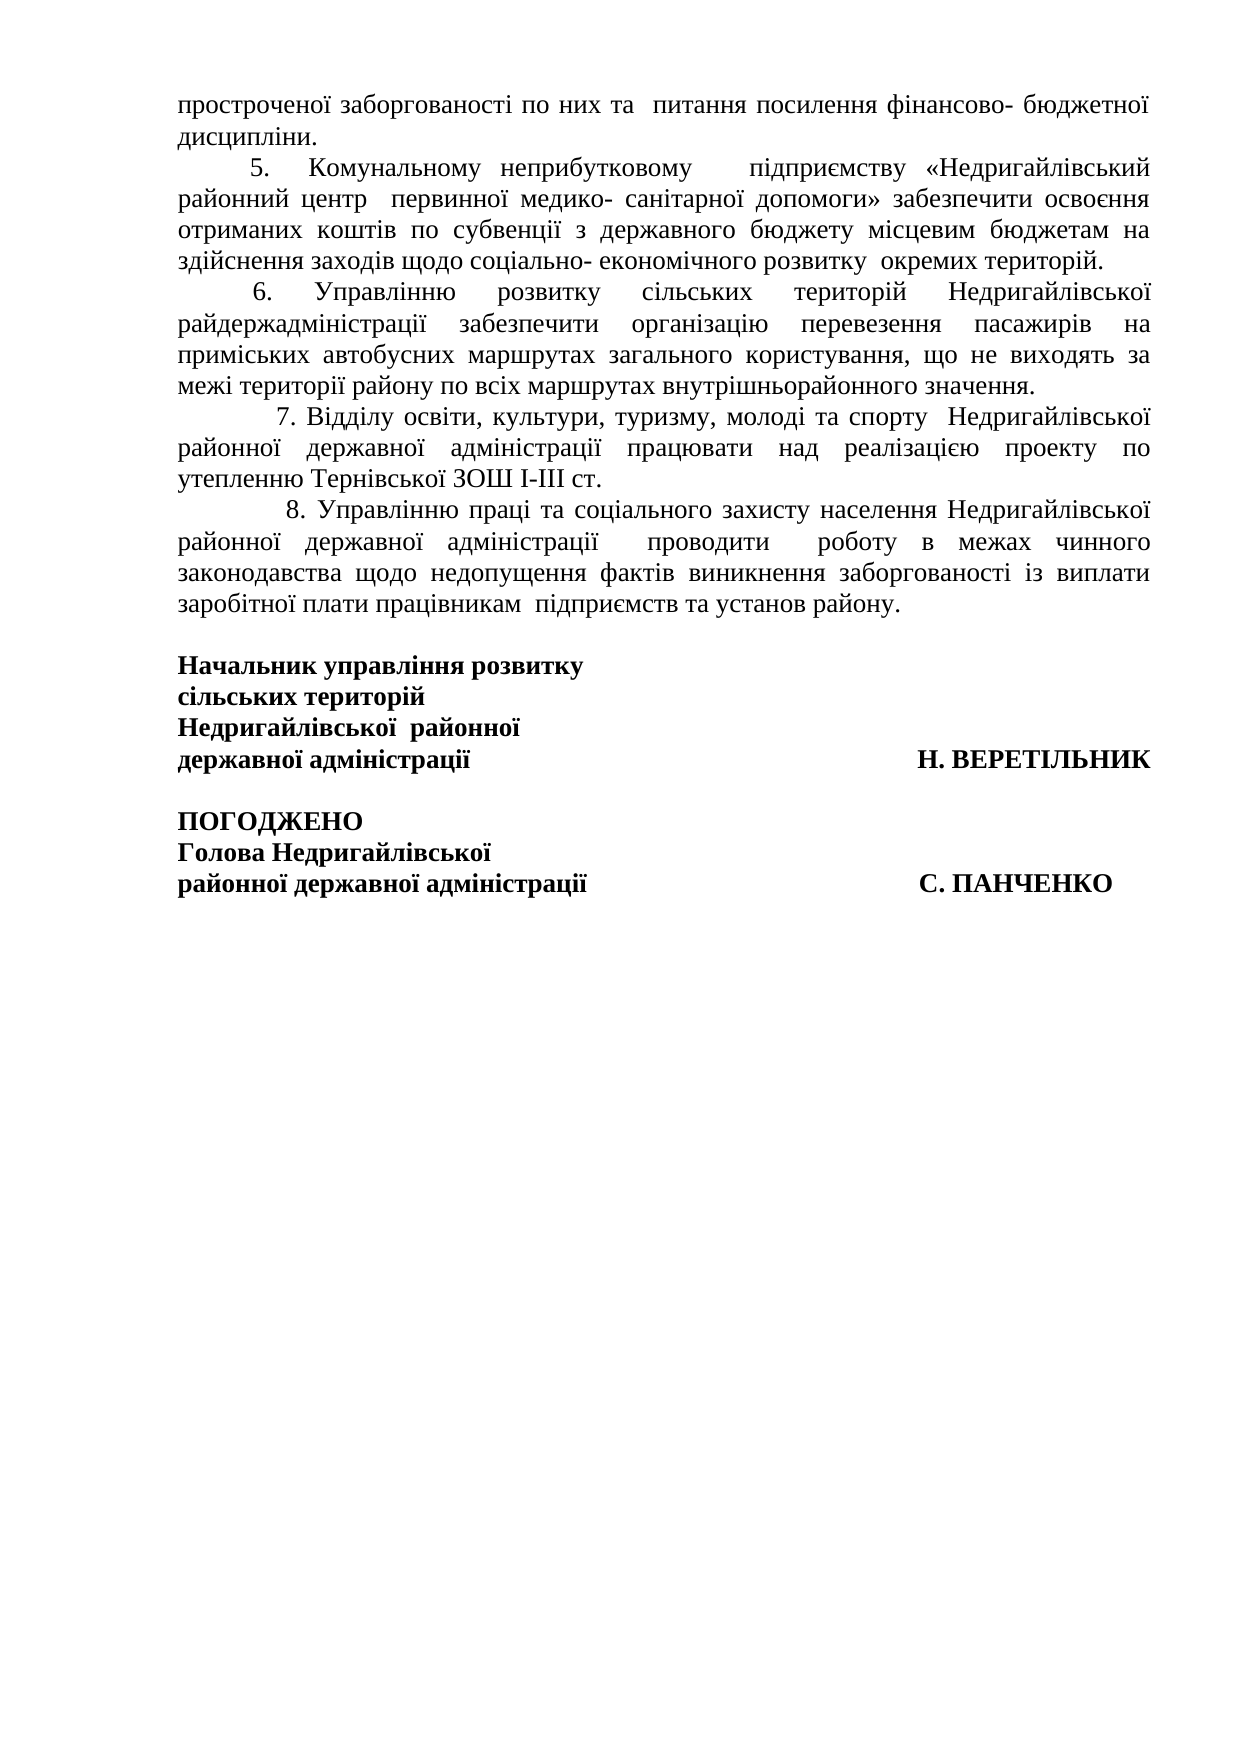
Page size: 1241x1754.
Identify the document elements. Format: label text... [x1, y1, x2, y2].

text 6. Управлінню розвитку сільських територій Недригайлівської райдержадміністрації забезпечити організацію перевезення пасажирів на приміських автобусних маршрутах загального користування, що не виходять за межі території району по всіх маршрутах внутрішньорайонного значення. [177, 276, 1152, 400]
text ПОГОДЖЕНО [177, 805, 1152, 836]
text державної адміністрації Н. ВЕРЕТІЛЬНИК [177, 743, 1152, 774]
text Начальник управління розвитку [177, 649, 1152, 680]
list 8. Управлінню праці та соціального захисту населення Недригайлівської районної державної адміністрації проводити роботу в межах чинного законодавства щодо недопущення фактів виникнення заборгованості із виплати заробітної плати працівникам підприємств та установ району. [177, 493, 1152, 618]
text районної державної адміністрації С. ПАНЧЕНКО [177, 867, 1152, 898]
text 5. Комунальному неприбутковому підприємству «Недригайлівський районний центр первинної медико- санітарної допомоги» забезпечити освоєння отриманих коштів по субвенції з державного бюджету місцевим бюджетам на здійснення заходів щодо соціально- економічного розвитку окремих територій. [178, 151, 1151, 276]
text 7. Відділу освіти, культури, туризму, молоді та спорту Недригайлівської районної державної адміністрації працювати над реалізацією проекту по утепленню Тернівської ЗОШ І-ІІІ ст. [177, 400, 1152, 493]
text Голова Недригайлівської [177, 836, 1152, 867]
text Недригайлівської районної [177, 712, 1152, 743]
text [177, 89, 1151, 151]
text сільських територій [177, 680, 1152, 712]
